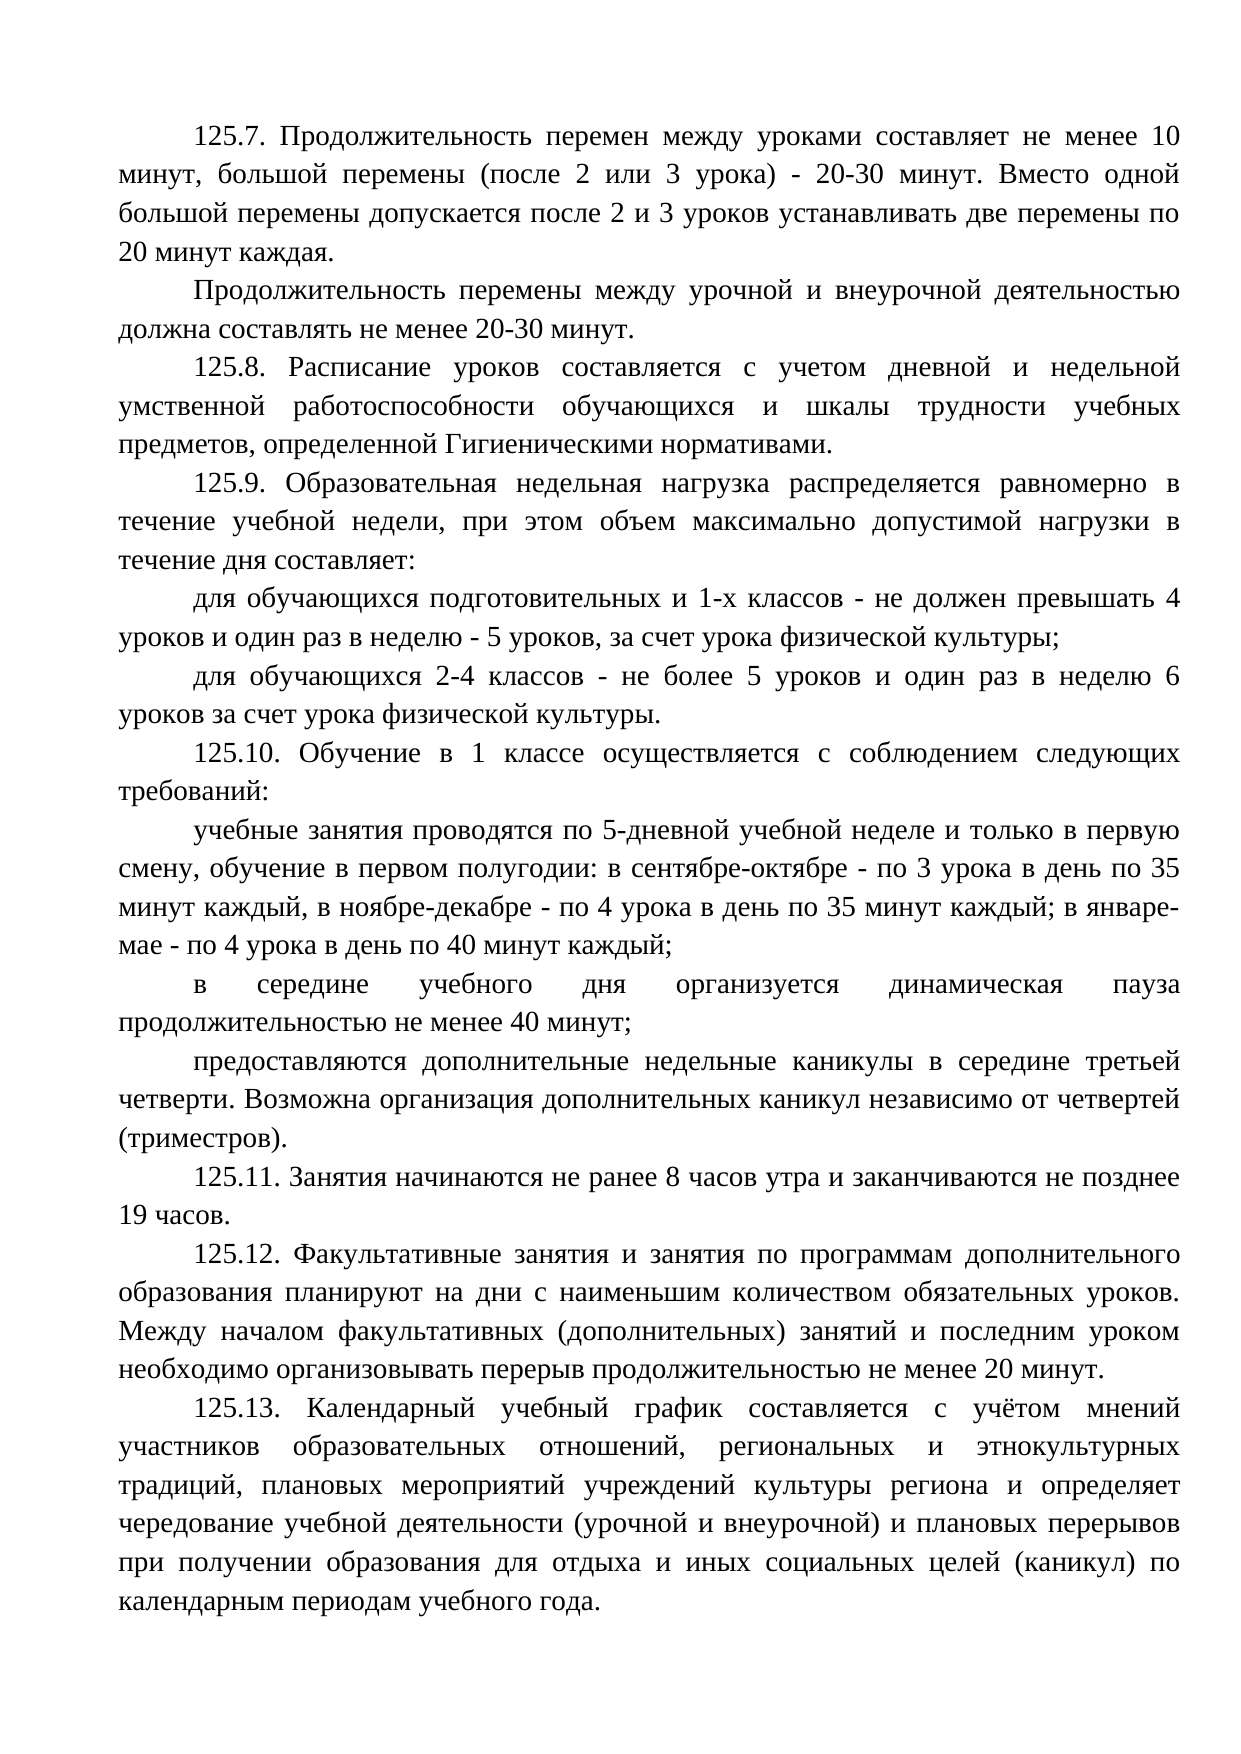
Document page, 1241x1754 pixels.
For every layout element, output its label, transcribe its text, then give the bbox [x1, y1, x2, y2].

text 125.11. Занятия начинаются не ранее 8 часов утра и заканчиваются не позднее 19 часов. [118, 1159, 1181, 1231]
text 125.10. Обучение в 1 классе осуществляется с соблюдением следующих требований: [118, 735, 1181, 807]
text 125.12. Факультативные занятия и занятия по программам дополнительного образования планируют на дни с наименьшим количеством обязательных уроков. Между началом факультативных (дополнительных) занятий и последним уроком необходимо организовывать перерыв продолжительностью не менее 20 минут. [118, 1236, 1181, 1385]
text для обучающихся подготовительных и 1-х классов - не должен превышать 4 уроков и один раз в неделю - 5 уроков, за счет урока физической культуры; [118, 581, 1181, 653]
text 125.8. Расписание уроков составляется с учетом дневной и недельной умственной работоспособности обучающихся и шкалы трудности учебных предметов, определенной Гигиеническими нормативами. [118, 349, 1181, 460]
text 125.9. Образовательная недельная нагрузка распределяется равномерно в течение учебной недели, при этом объем максимально допустимой нагрузки в течение дня составляет: [118, 465, 1181, 576]
text в середине учебного дня организуется динамическая пауза продолжительностью не менее 40 минут; [118, 966, 1181, 1038]
text Продолжительность перемены между урочной и внеурочной деятельностью должна составлять не менее 20-30 минут. [118, 272, 1181, 344]
text 125.7. Продолжительность перемен между уроками составляет не менее 10 минут, большой перемены (после 2 или 3 урока) - 20-30 минут. Вместо одной большой перемены допускается после 2 и 3 уроков устанавливать две перемены по 20 минут каждая. [118, 118, 1181, 267]
text учебные занятия проводятся по 5-дневной учебной неделе и только в первую смену, обучение в первом полугодии: в сентябре-октябре - по 3 урока в день по 35 минут каждый, в ноябре-декабре - по 4 урока в день по 35 минут каждый; в январе-мае - по 4 урока в день по 40 минут каждый; [118, 812, 1181, 961]
text 125.13. Календарный учебный график составляется с учётом мнений участников образовательных отношений, региональных и этнокультурных традиций, плановых мероприятий учреждений культуры региона и определяет чередование учебной деятельности (урочной и внеурочной) и плановых перерывов при получении образования для отдыха и иных социальных целей (каникул) по календарным периодам учебного года. [118, 1390, 1181, 1616]
text предоставляются дополнительные недельные каникулы в середине третьей четверти. Возможна организация дополнительных каникул независимо от четвертей (триместров). [118, 1043, 1181, 1154]
text для обучающихся 2-4 классов - не более 5 уроков и один раз в неделю 6 уроков за счет урока физической культуры. [118, 658, 1181, 730]
